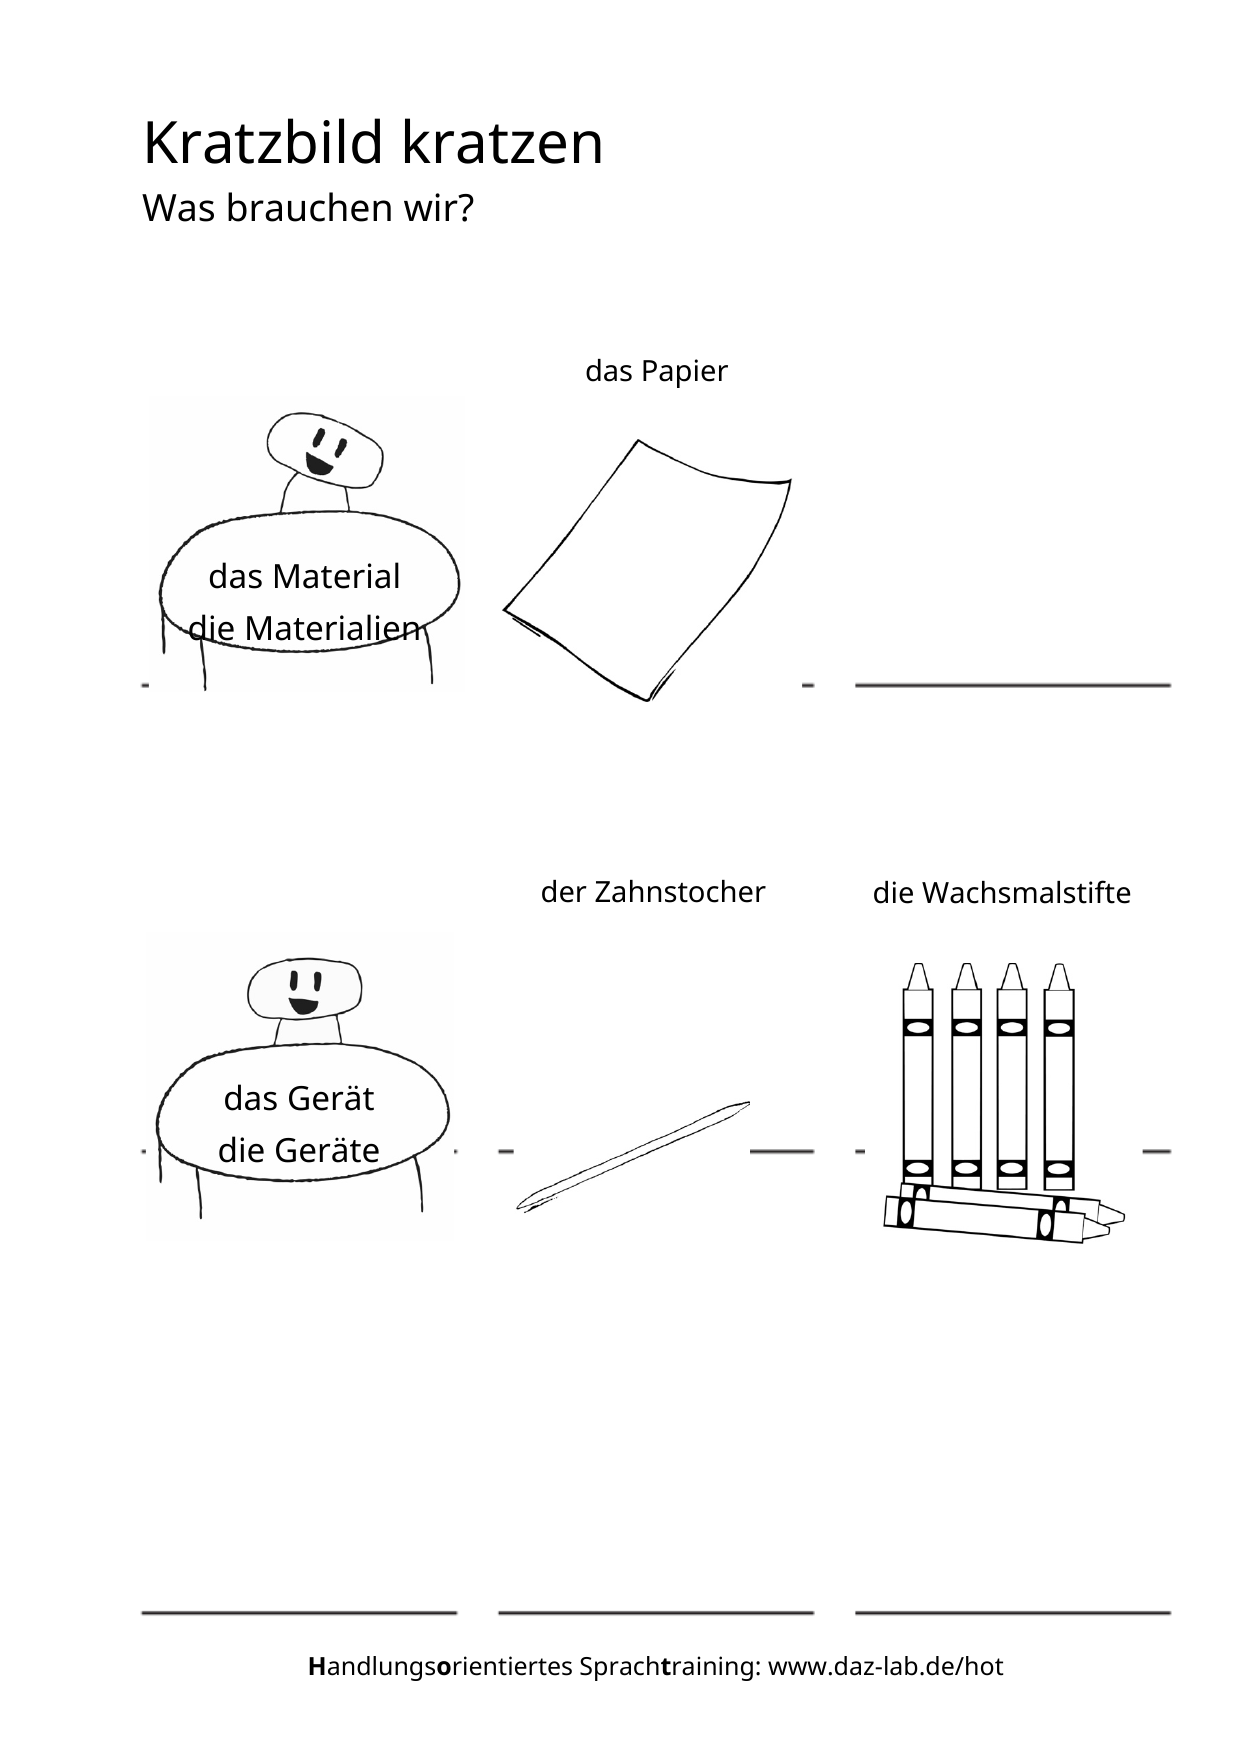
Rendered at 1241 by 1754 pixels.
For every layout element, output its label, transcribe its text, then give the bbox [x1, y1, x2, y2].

picture [495, 422, 803, 719]
picture [148, 396, 466, 692]
picture [145, 932, 455, 1241]
picture [513, 1060, 750, 1236]
picture [865, 963, 1143, 1259]
text Kratzbild kratzen [142, 101, 1169, 181]
text Was brauchen wir? [142, 181, 1169, 232]
